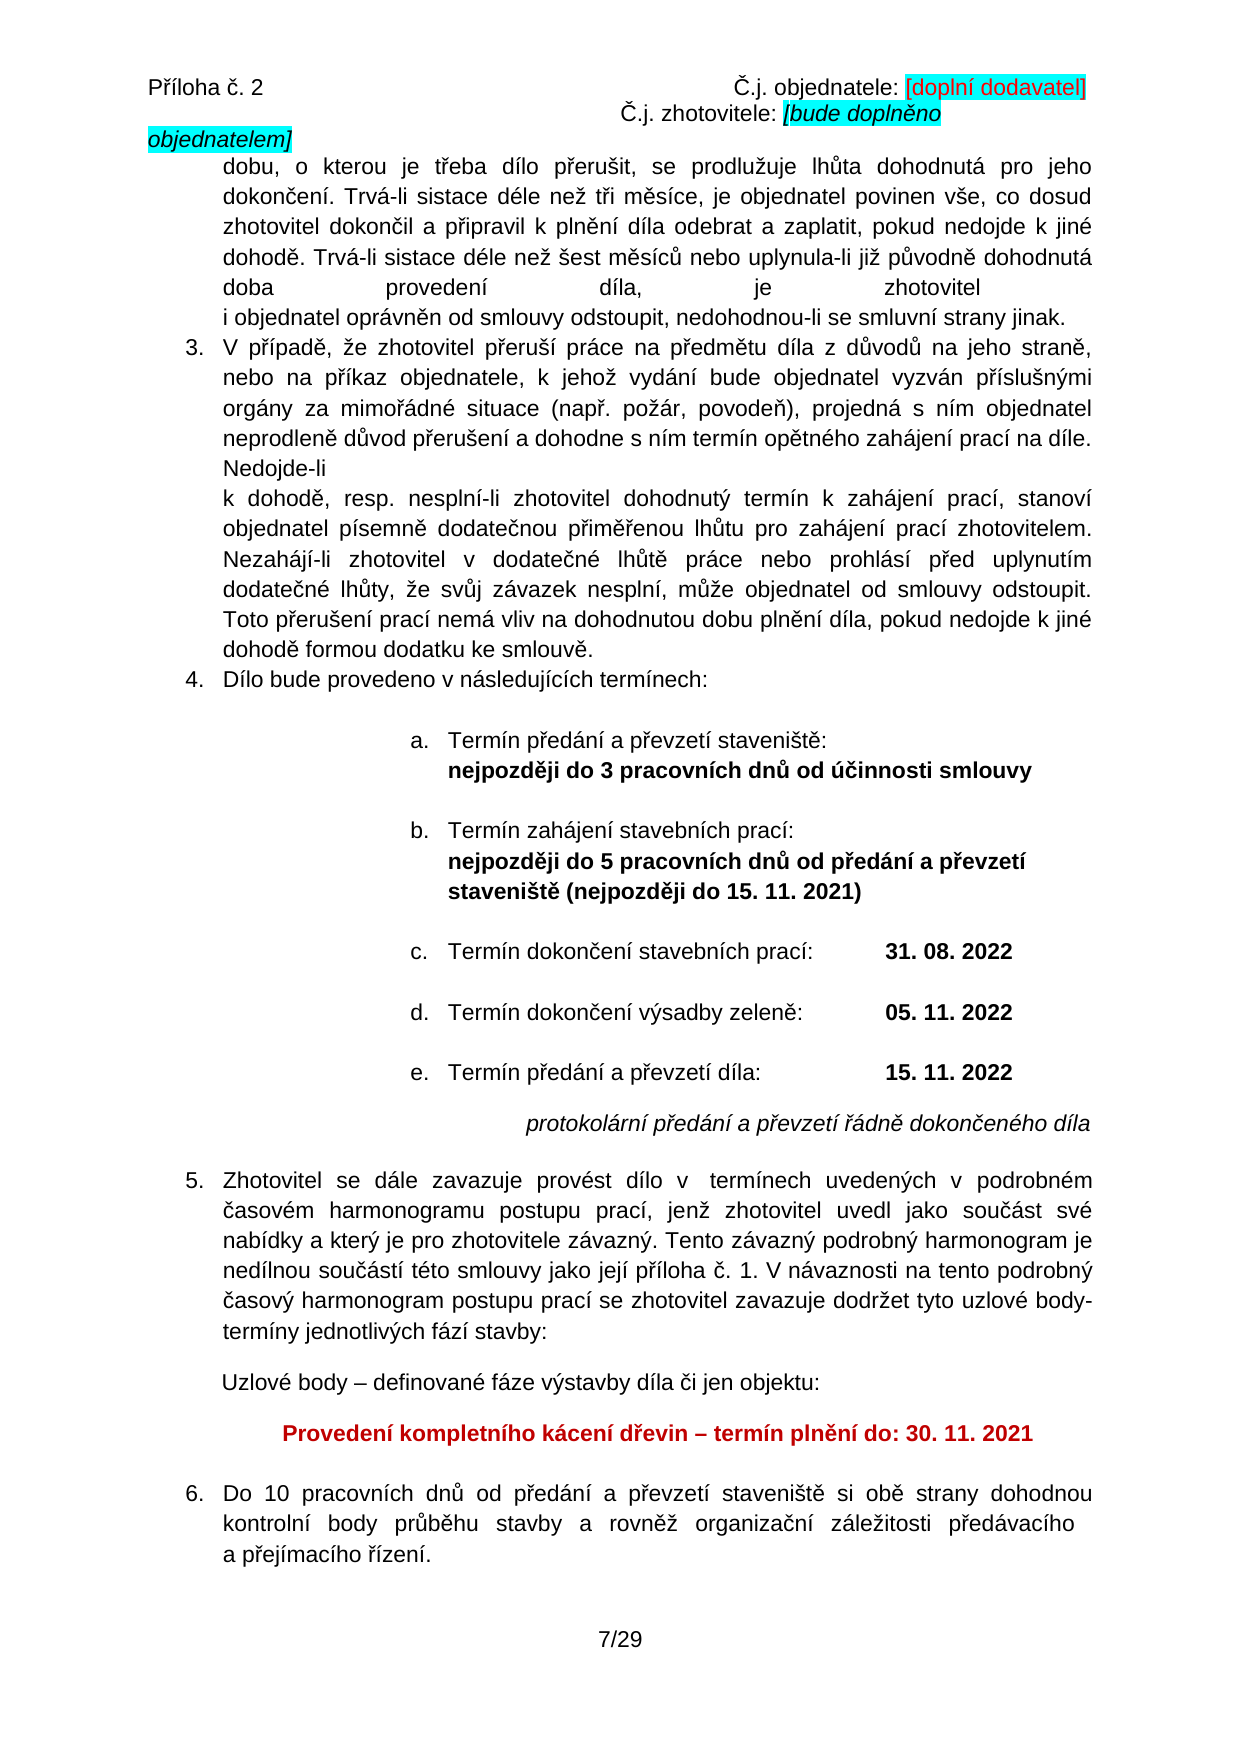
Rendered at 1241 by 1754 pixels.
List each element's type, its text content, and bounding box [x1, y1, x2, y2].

list V případě, že zhotovitel přeruší práce na předmětu díla z důvodů na jeho straně, nebo na příkaz objednatele, k jehož vydání bude objednatel vyzván příslušnými orgány za mimořádné situace (např. požár, povodeň), projedná s ním objednatel neprodleně důvod přerušení a dohodne s ním termín opětného zahájení prací na díle. Nedojde-li k dohodě, resp. nesplní-li zhotovitel dohodnutý termín k zahájení prací, stanoví objednatel písemně dodatečnou přiměřenou lhůtu pro zahájení prací zhotovitelem. Nezahájí-li zhotovitel v dodatečné lhůtě práce nebo prohlásí před uplynutím dodatečné lhůty, že svůj závazek nesplní, může objednatel od smlouvy odstoupit. Toto přerušení prací nemá vliv na dohodnutou dobu plnění díla, pokud nedojde k jiné dohodě formou dodatku ke smlouvě. [185, 334, 1093, 662]
list Do 10 pracovních dnů od předání a převzetí staveniště si obě strany dohodnou kontrolní body průběhu stavby a rovněž organizační záležitosti předávacího a přejímacího řízení. [185, 1480, 1093, 1567]
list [185, 153, 1093, 330]
list Termín dokončení stavebních prací: 31. 08. 2022 [410, 938, 1093, 964]
list Termín předání a převzetí díla: 15. 11. 2022 [410, 1059, 1093, 1085]
list Zhotovitel se dále zavazuje provést dílo v termínech uvedených v podrobném časovém harmonogramu postupu prací, jenž zhotovitel uvedl jako součást své nabídky a který je pro zhotovitele závazný. Tento závazný podrobný harmonogram je nedílnou součástí této smlouvy jako její příloha č. 1. V návaznosti na tento podrobný časový harmonogram postupu prací se zhotovitel zavazuje dodržet tyto uzlové body-termíny jednotlivých fází stavby: [185, 1167, 1093, 1344]
list nejpozději do 3 pracovních dnů od účinnosti smlouvy [448, 757, 1093, 783]
text protokolární předání a převzetí řádně dokončeného díla [148, 1110, 1093, 1136]
list Termín předání a převzetí staveniště: [410, 727, 1093, 753]
list Termín zahájení stavebních prací: [410, 817, 1093, 844]
list Dílo bude provedeno v následujících termínech: [185, 666, 1093, 693]
text Uzlové body – definované fáze výstavby díla či jen objektu: [185, 1369, 1093, 1395]
list Provedení kompletního kácení dřevin – termín plnění do: 30. 11. 2021 [223, 1420, 1093, 1446]
list Termín dokončení výsadby zeleně: 05. 11. 2022 [410, 999, 1093, 1025]
list nejpozději do 5 pracovních dnů od předání a převzetí staveniště (nejpozději do 15. 11. 2021) [448, 848, 1093, 904]
